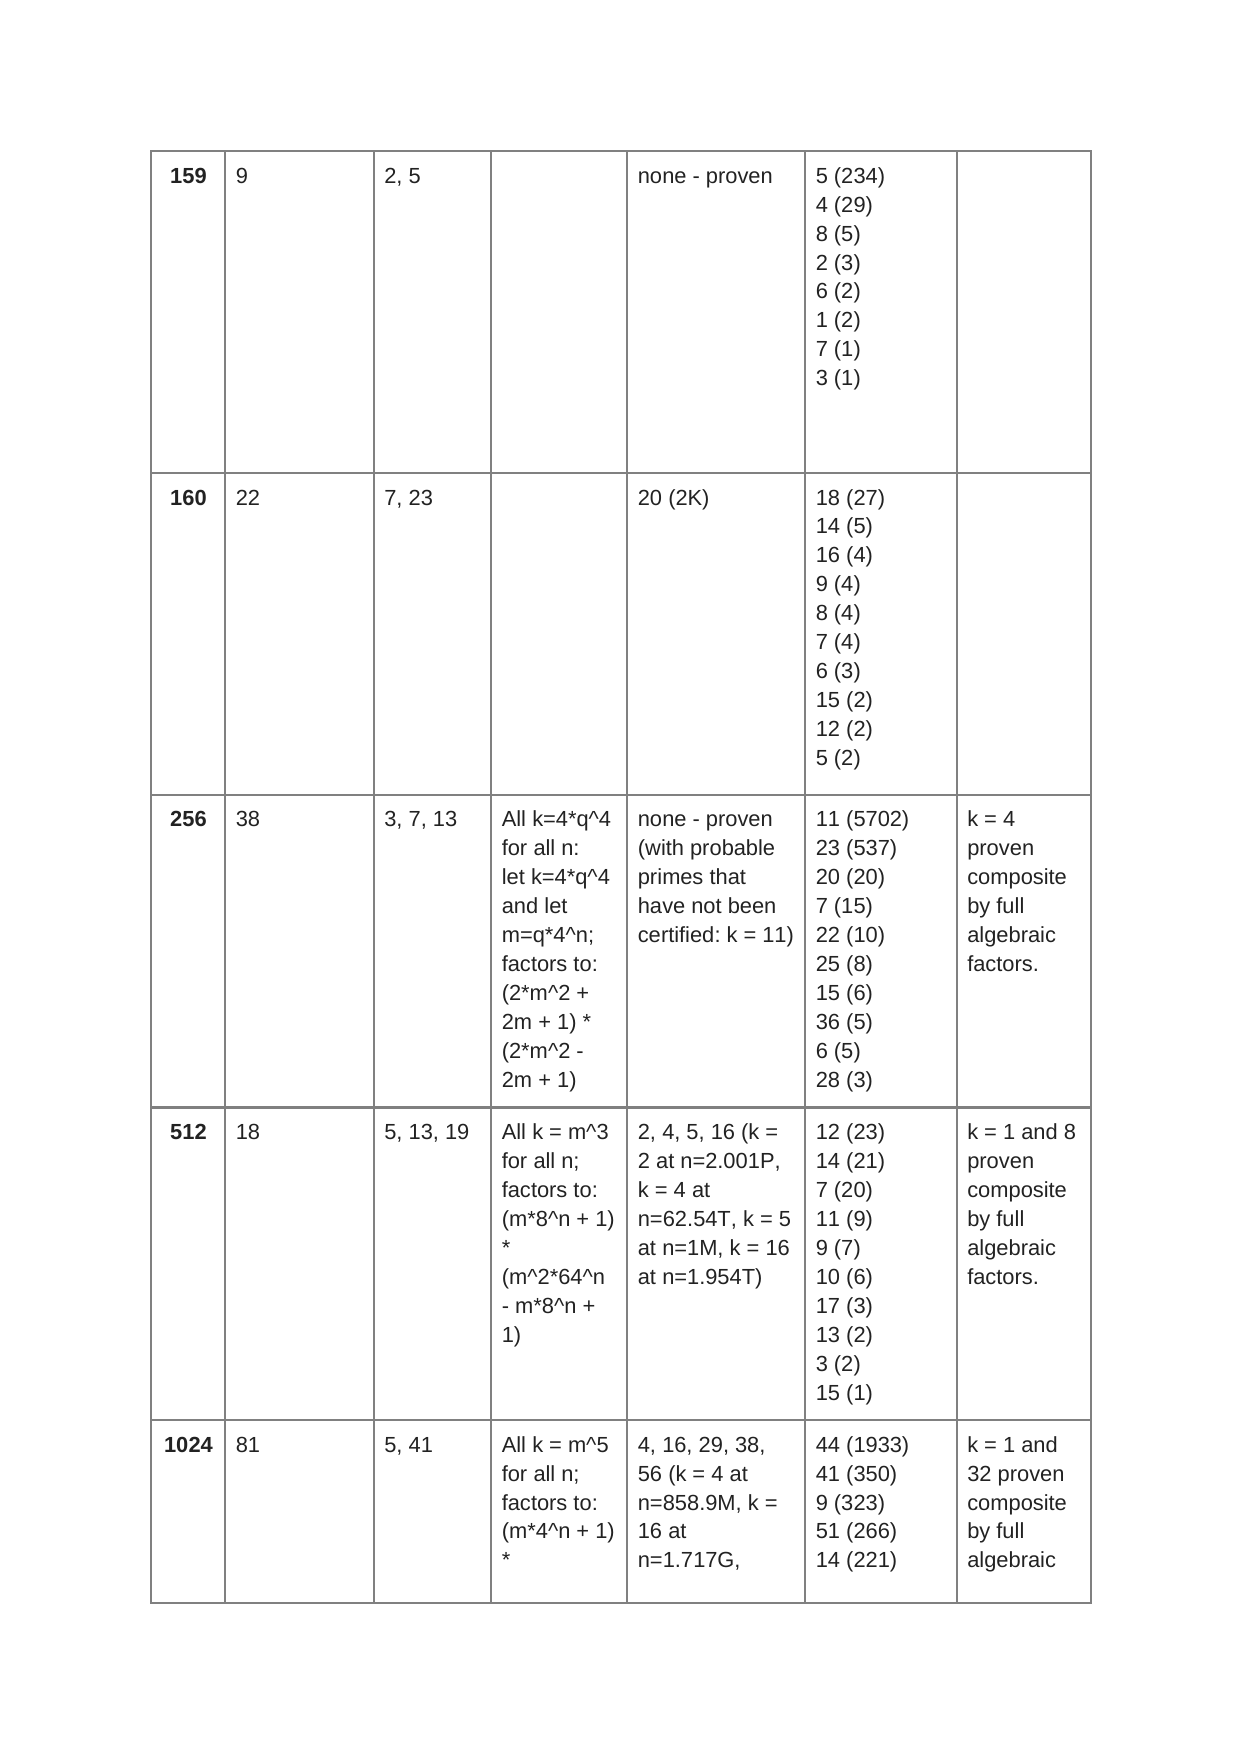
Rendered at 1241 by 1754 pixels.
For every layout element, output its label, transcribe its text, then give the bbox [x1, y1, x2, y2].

table_cell 7, 23 [375, 474, 490, 794]
table_cell 3, 7, 13 [375, 796, 490, 1106]
table_cell 18 (27) 14 (5) 16 (4) 9 (4) 8 (4) 7 (4) 6 (3) 15 (2) 12 (2) 5 (2) [806, 474, 956, 794]
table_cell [958, 1421, 1090, 1602]
table_cell 38 [226, 796, 373, 1106]
table_cell k = 1 and 8 proven composite by full algebraic factors. [958, 1109, 1090, 1419]
table_cell All k = m^3 for all n; factors to: (m*8^n + 1) * (m^2*64^n - m*8^n + 1) [492, 1109, 626, 1419]
table_cell 256 [152, 796, 224, 1106]
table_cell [628, 1421, 804, 1602]
table_cell 81 [226, 1421, 373, 1602]
table_cell 1024 [152, 1421, 224, 1602]
table_cell 160 [152, 474, 224, 794]
table_cell none - proven [628, 152, 804, 472]
table_cell 5, 13, 19 [375, 1109, 490, 1419]
table_cell [492, 474, 626, 794]
table_cell [958, 152, 1090, 472]
table_cell none - proven (with probable primes that have not been certified: k = 11) [628, 796, 804, 1106]
table_cell [958, 474, 1090, 794]
table_cell 2, 5 [375, 152, 490, 472]
table_cell 18 [226, 1109, 373, 1419]
table_cell 20 (2K) [628, 474, 804, 794]
table_cell 159 [152, 152, 224, 472]
table_cell 22 [226, 474, 373, 794]
table_cell 2, 4, 5, 16 (k = 2 at n=2.001P, k = 4 at n=62.54T, k = 5 at n=1M, k = 16 at n=1.954T) [628, 1109, 804, 1419]
table_cell 11 (5702) 23 (537) 20 (20) 7 (15) 22 (10) 25 (8) 15 (6) 36 (5) 6 (5) 28 (3) [806, 796, 956, 1106]
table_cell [806, 1421, 956, 1602]
table_cell k = 4 proven composite by full algebraic factors. [958, 796, 1090, 1106]
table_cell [492, 1421, 626, 1602]
table_cell 9 [226, 152, 373, 472]
table_cell 5 (234) 4 (29) 8 (5) 2 (3) 6 (2) 1 (2) 7 (1) 3 (1) [806, 152, 956, 472]
table_cell 5, 41 [375, 1421, 490, 1602]
table_cell All k=4*q^4 for all n: let k=4*q^4 and let m=q*4^n; factors to: (2*m^2 + 2m + 1) * (2*m^2 - 2m + 1) [492, 796, 626, 1106]
table_cell 12 (23) 14 (21) 7 (20) 11 (9) 9 (7) 10 (6) 17 (3) 13 (2) 3 (2) 15 (1) [806, 1109, 956, 1419]
table_cell [492, 152, 626, 472]
table_cell 512 [152, 1109, 224, 1419]
